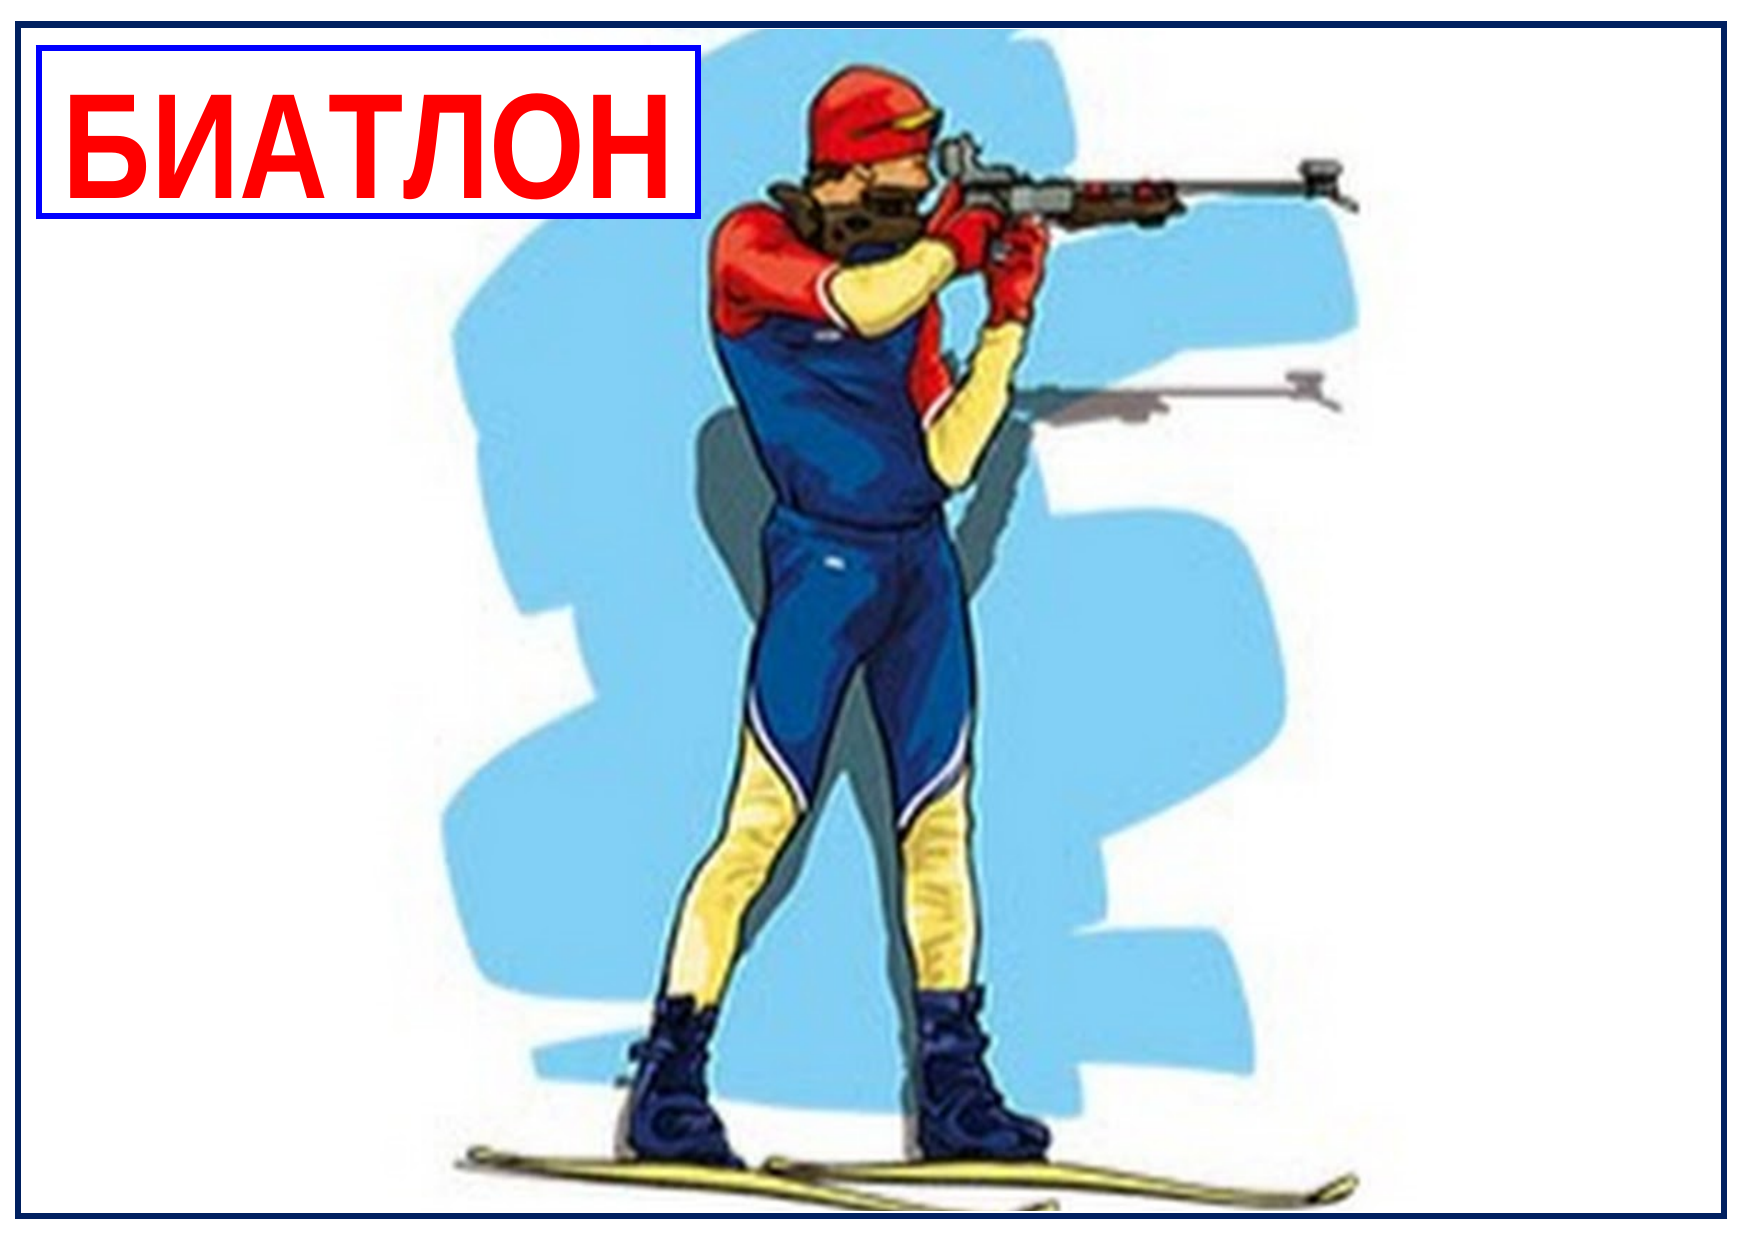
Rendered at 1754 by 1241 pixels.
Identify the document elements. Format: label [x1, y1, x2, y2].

picture [228, 29, 1514, 1211]
